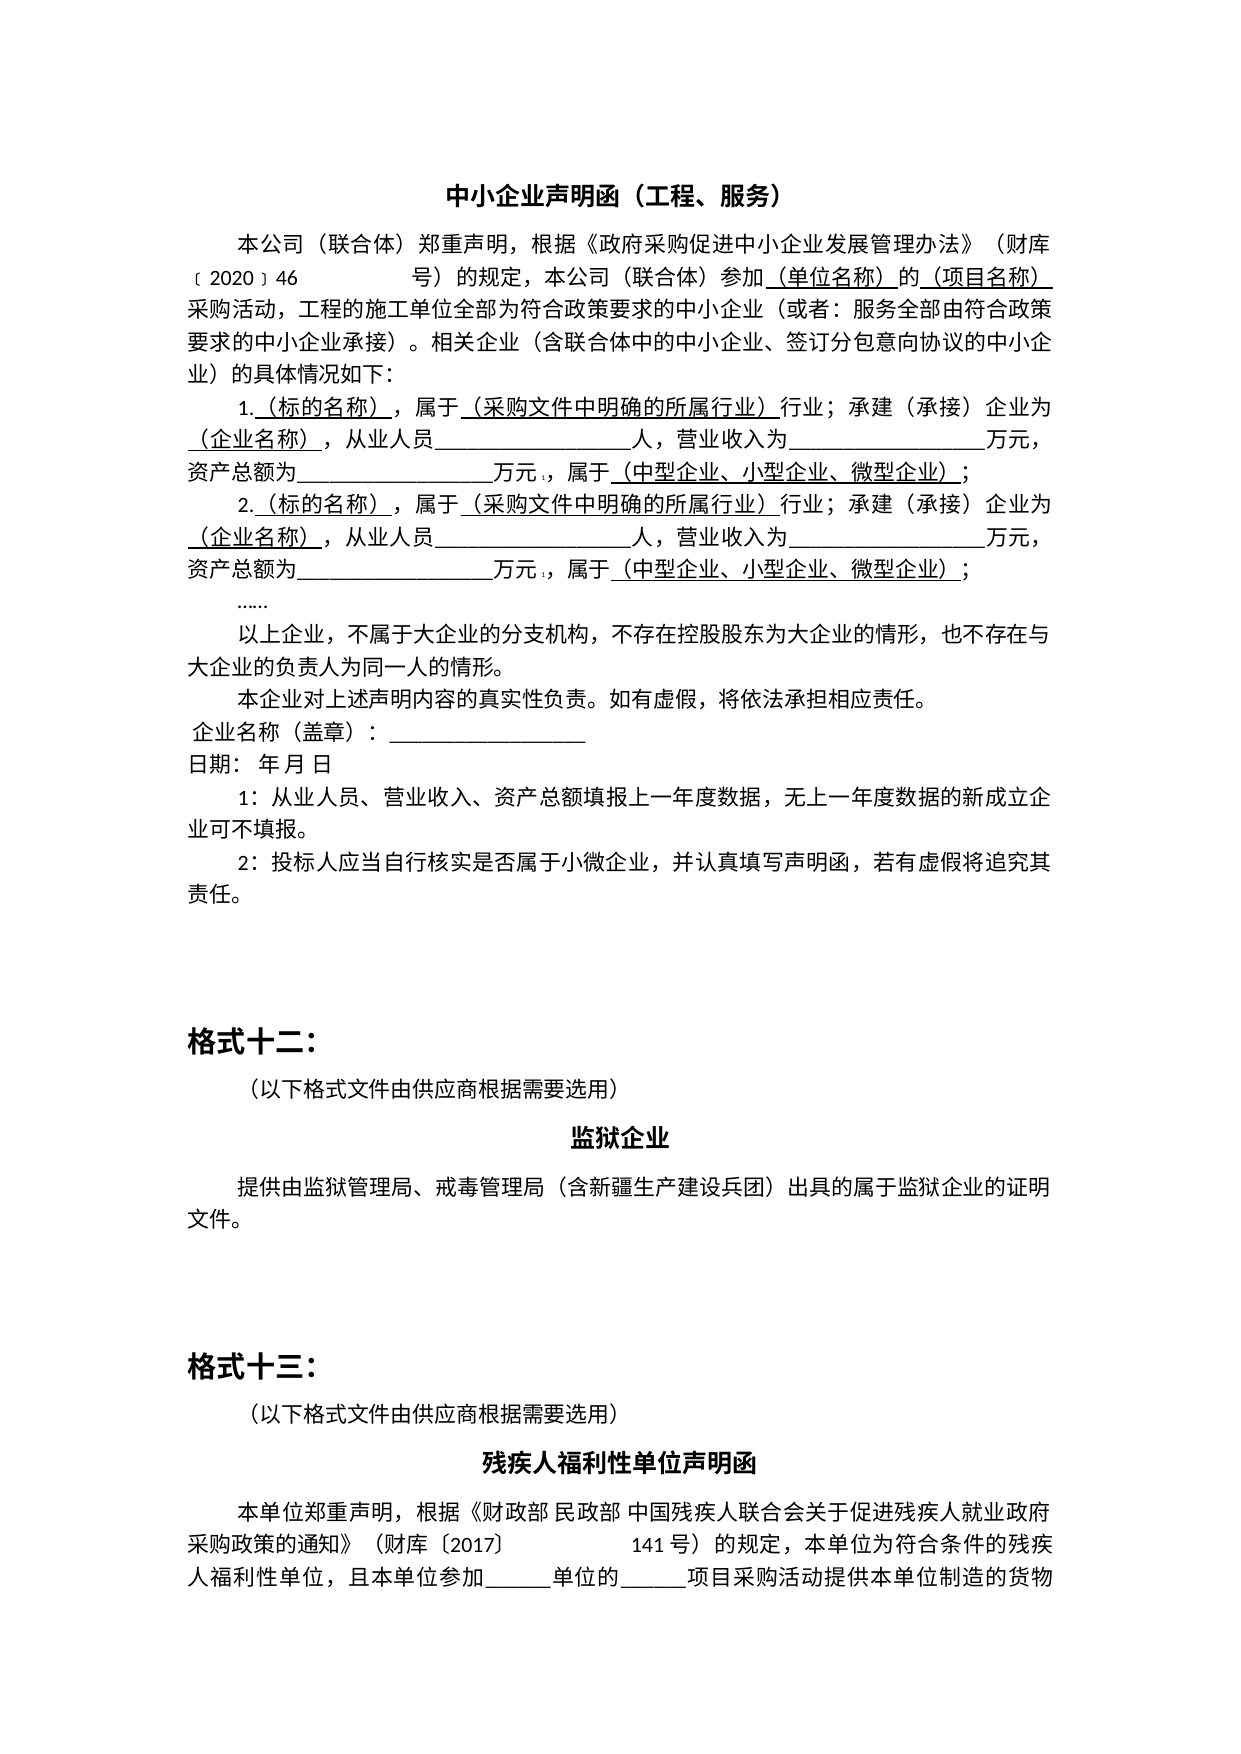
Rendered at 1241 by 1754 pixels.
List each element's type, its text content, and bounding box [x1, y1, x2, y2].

text 以上企业，不属于大企业的分支机构，不存在控股股东为大企业的情形，也不存在与大企业的负责人为同一人的情形。 [187, 617, 1053, 682]
text 本企业对上述声明内容的真实性负责。如有虚假，将依法承担相应责任。 [187, 682, 1053, 714]
text 本公司（联合体）郑重声明，根据《政府采购促进中小企业发展管理办法》（财库﹝2020﹞46 号）的规定，本公司（联合体）参加（单位名称）的（项目名称）采购活动，工程的施工单位全部为符合政策要求的中小企业（或者：服务全部由符合政策要求的中小企业承接）。相关企业（含联合体中的中小企业、签订分包意向协议的中小企业）的具体情况如下： [187, 227, 1053, 389]
text 提供由监狱管理局、戒毒管理局（含新疆生产建设兵团）出具的属于监狱企业的证明文件。 [187, 1169, 1053, 1234]
text 1：从业人员、营业收入、资产总额填报上一年度数据，无上一年度数据的新成立企业可不填报。 [187, 779, 1053, 844]
text 1.（标的名称），属于（采购文件中明确的所属行业）行业；承建（承接）企业为（企业名称），从业人员__________________人，营业收入为__________________万元，资产总额为__________________万元1，属于（中型企业、小型企业、微型企业）； [187, 389, 1053, 487]
text 2.（标的名称），属于（采购文件中明确的所属行业）行业；承建（承接）企业为（企业名称），从业人员__________________人，营业收入为__________________万元，资产总额为__________________万元1，属于（中型企业、小型企业、微型企业）； [187, 487, 1053, 584]
text …… [187, 584, 1053, 617]
text （以下格式文件由供应商根据需要选用） [187, 1072, 1053, 1104]
text 2：投标人应当自行核实是否属于小微企业，并认真填写声明函，若有虚假将追究其责任。 [187, 844, 1053, 909]
text 企业名称（盖章）：__________________ [187, 714, 1053, 747]
text 中小企业声明函（工程、服务） [187, 162, 1053, 227]
text 格式十二： [187, 1007, 1053, 1072]
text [187, 1494, 1053, 1592]
text 格式十三： [187, 1332, 1053, 1397]
text （以下格式文件由供应商根据需要选用） [187, 1397, 1053, 1429]
text 日期： 年 月 日 [187, 747, 1053, 779]
text 监狱企业 [187, 1104, 1053, 1169]
text 残疾人福利性单位声明函 [187, 1429, 1053, 1494]
